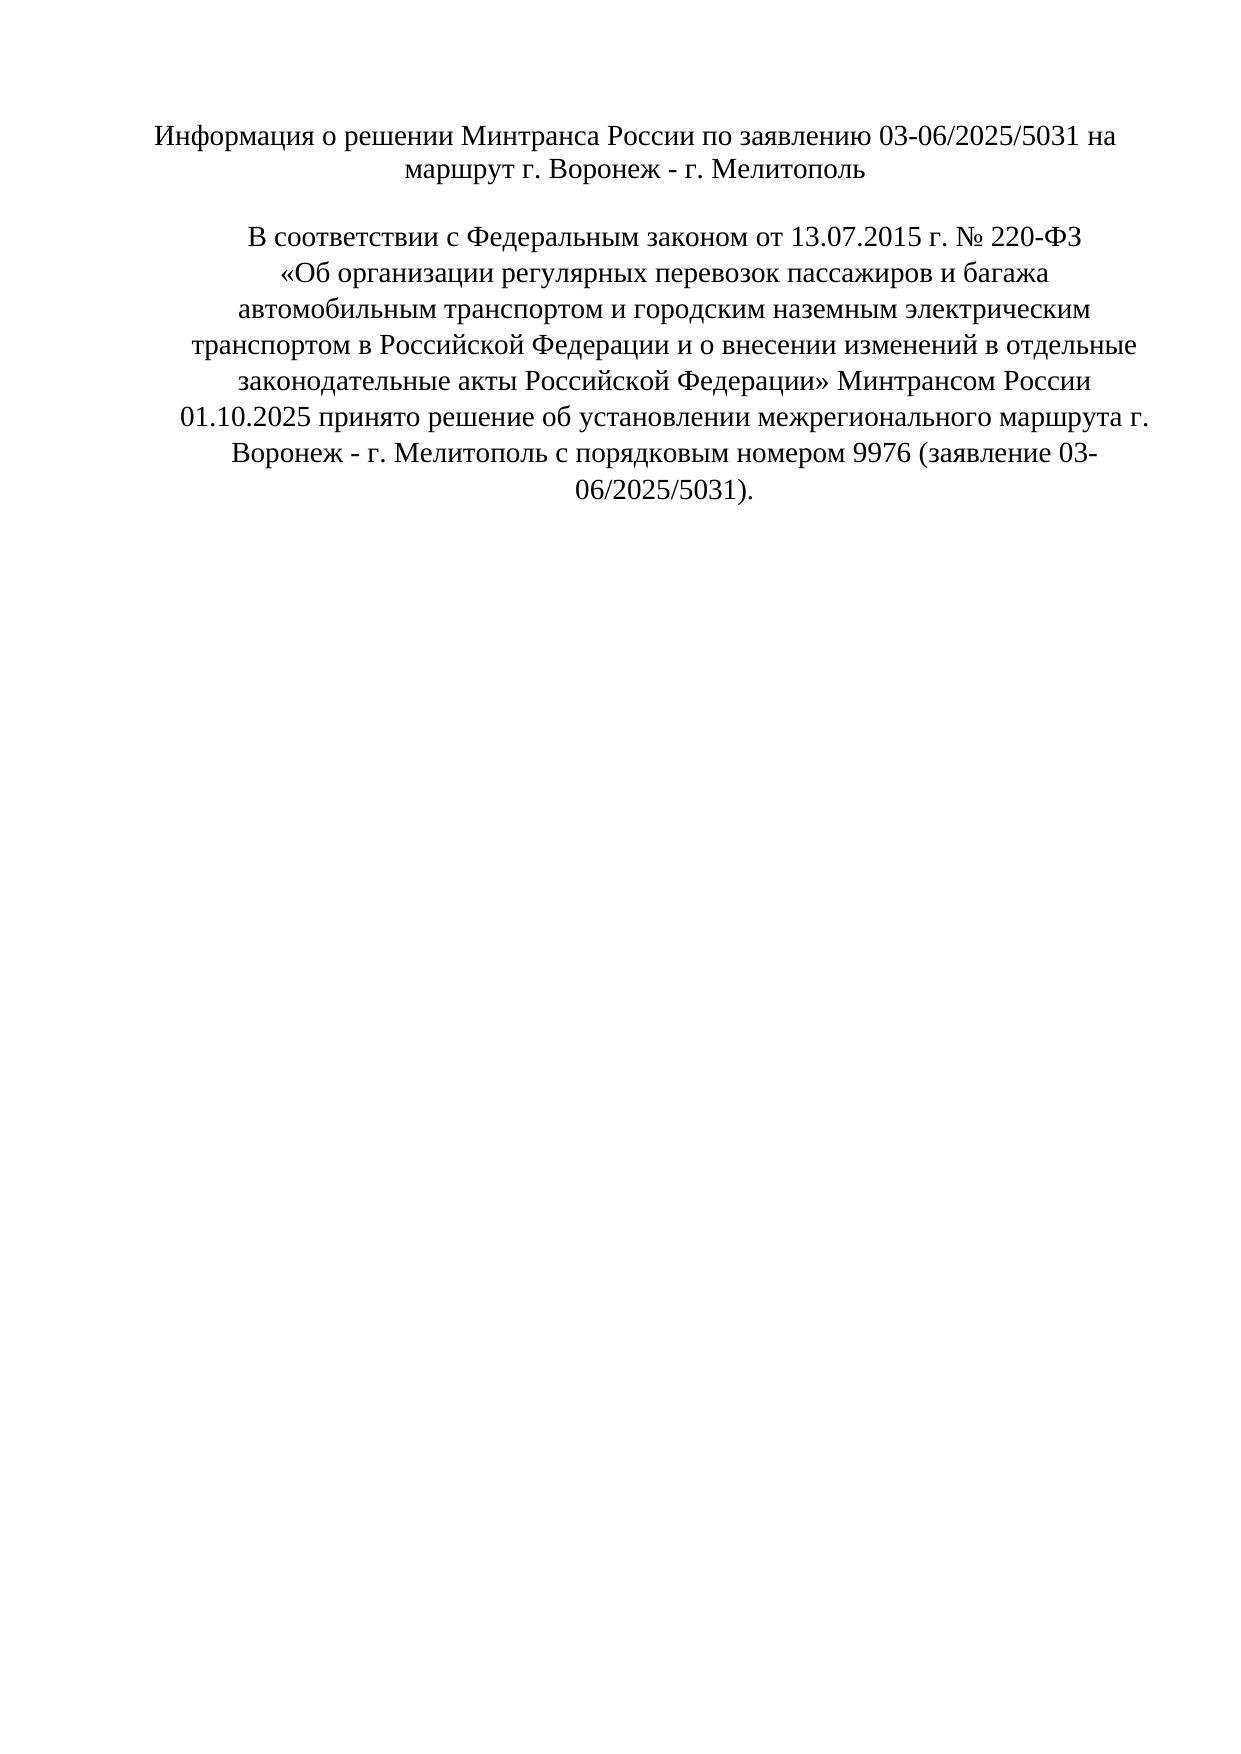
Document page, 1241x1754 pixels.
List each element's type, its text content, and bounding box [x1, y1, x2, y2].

text В соответствии с Федеральным законом от 13.07.2015 г. № 220-ФЗ «Об организации регулярных перевозок пассажиров и багажа автомобильным транспортом и городским наземным электрическим транспортом в Российской Федерации и о внесении изменений в отдельные законодательные акты Российской Федерации» Минтрансом России 01.10.2025 принято решение об установлении межрегионального маршрута г. Воронеж - г. Мелитополь с порядковым номером 9976 (заявление 03-06/2025/5031). [177, 219, 1152, 505]
text Информация о решении Минтранса России по заявлению 03-06/2025/5031 на маршрут г. Воронеж - г. Мелитополь [118, 118, 1152, 185]
